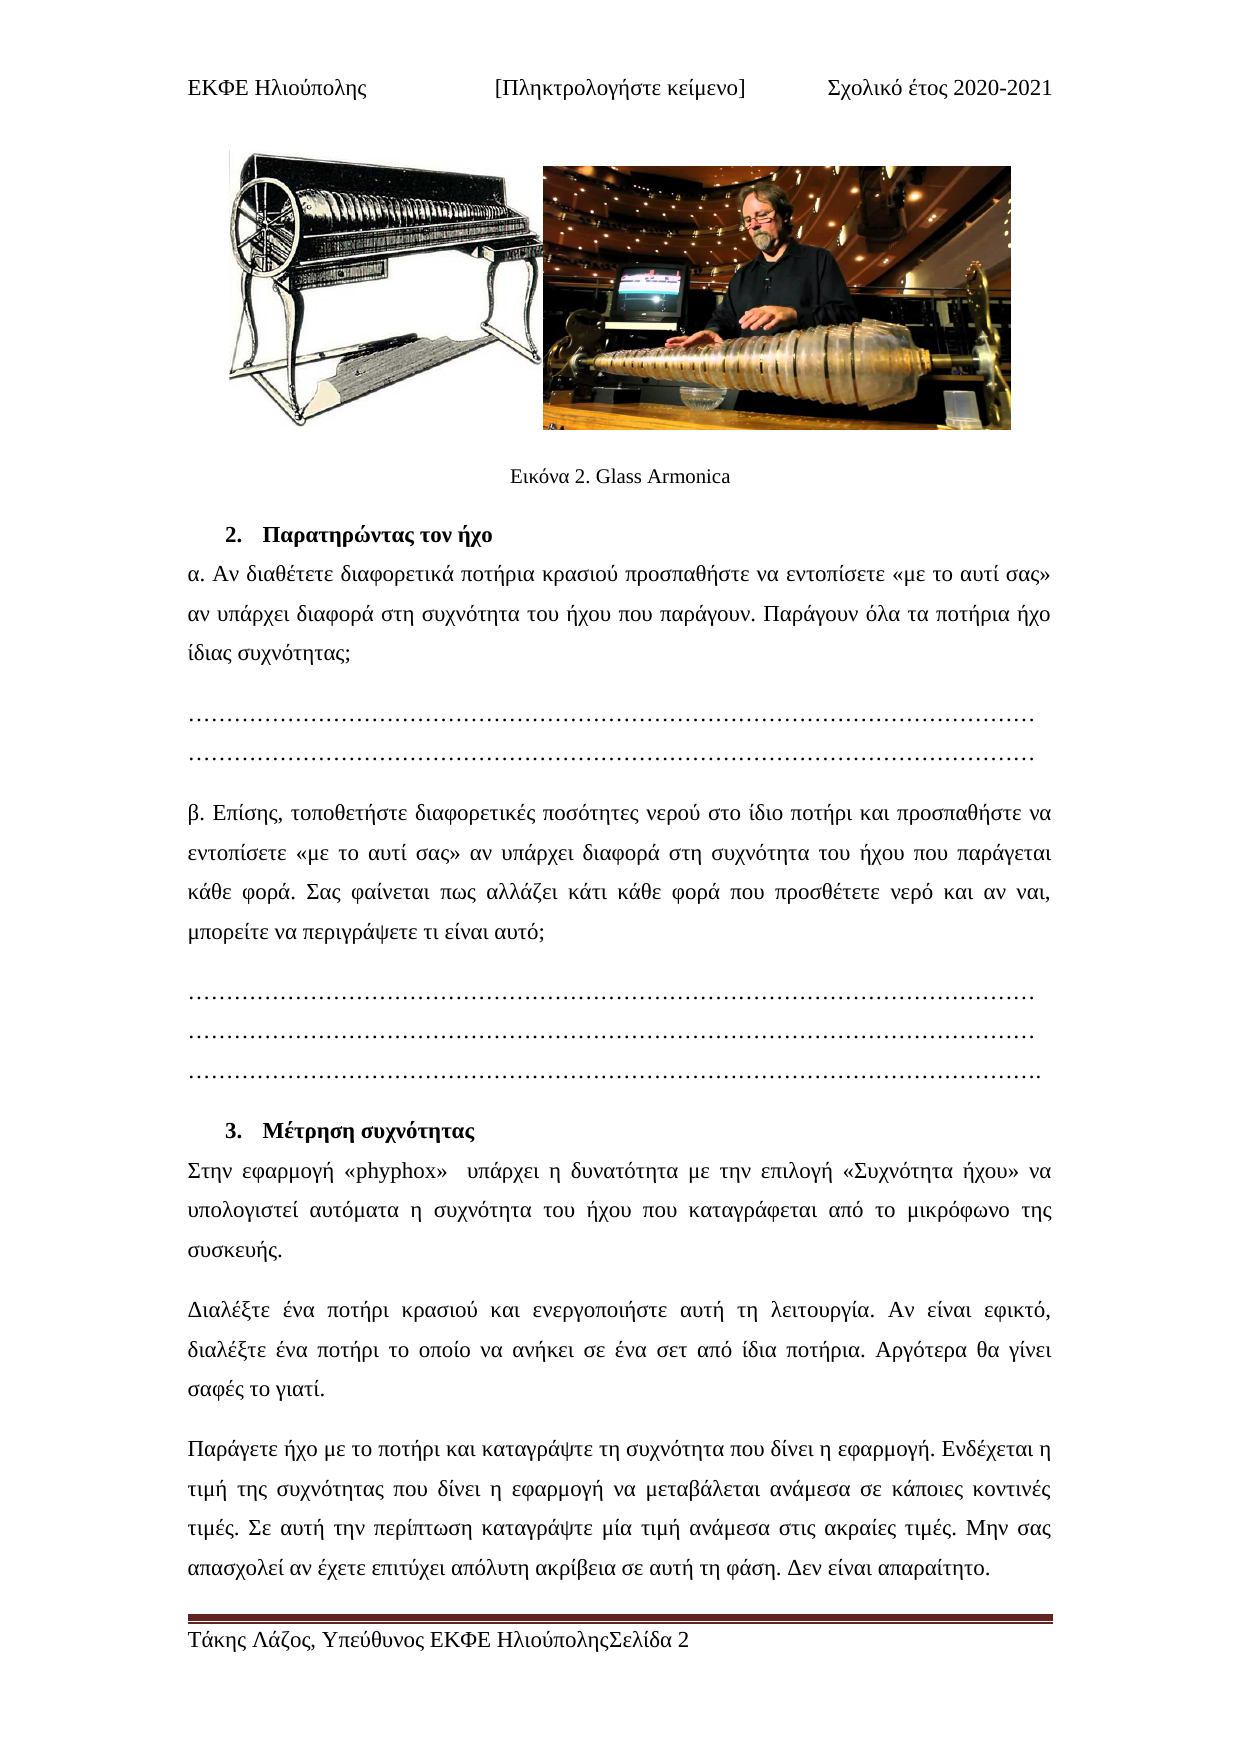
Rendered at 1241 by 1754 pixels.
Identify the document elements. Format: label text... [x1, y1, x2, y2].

text ………………………………………………………………………………………………………………………………………………………………………………………………………………………………………………………………………………………………………. [187, 978, 1053, 1083]
text Παράγετε ήχο με το ποτήρι και καταγράψτε τη συχνότητα που δίνει η εφαρμογή. Ενδέχεται η τιμή της συχνότητας που δίνει η εφαρμογή να μεταβάλεται ανάμεσα σε κάποιες κοντινές τιμές. Σε αυτή την περίπτωση καταγράψτε μία τιμή ανάμεσα στις ακραίες τιμές. Μην σας απασχολεί αν έχετε επιτύχει απόλυτη ακρίβεια σε αυτή τη φάση. Δεν είναι απαραίτητο. [187, 1435, 1053, 1580]
list Παρατηρώντας τον ήχο [225, 521, 1053, 547]
text α. Αν διαθέτετε διαφορετικά ποτήρια κρασιού προσπαθήστε να εντοπίσετε «με το αυτί σας» αν υπάρχει διαφορά στη συχνότητα του ήχου που παράγουν. Παράγουν όλα τα ποτήρια ήχο ίδιας συχνότητας; [187, 560, 1053, 666]
text Εικόνα 2. Glass Armonica [187, 464, 1053, 488]
picture [229, 150, 1011, 430]
text Διαλέξτε ένα ποτήρι κρασιού και ενεργοποιήστε αυτή τη λειτουργία. Αν είναι εφικτό, διαλέξτε ένα ποτήρι το οποίο να ανήκει σε ένα σετ από ίδια ποτήρια. Αργότερα θα γίνει σαφές το γιατί. [187, 1296, 1053, 1401]
text β. Επίσης, τοποθετήστε διαφορετικές ποσότητες νερού στο ίδιο ποτήρι και προσπαθήστε να εντοπίσετε «με το αυτί σας» αν υπάρχει διαφορά στη συχνότητα του ήχου που παράγεται κάθε φορά. Σας φαίνεται πως αλλάζει κάτι κάθε φορά που προσθέτετε νερό και αν ναι, μπορείτε να περιγράψετε τι είναι αυτό; [187, 799, 1053, 944]
text …………………………………………………………………………………………………………………………………………………………………………………………………… [187, 699, 1053, 765]
list Μέτρηση συχνότητας [225, 1117, 1053, 1144]
text Στην εφαρμογή «phyphox» υπάρχει η δυνατότητα με την επιλογή «Συχνότητα ήχου» να υπολογιστεί αυτόματα η συχνότητα του ήχου που καταγράφεται από το μικρόφωνο της συσκευής. [187, 1157, 1053, 1262]
